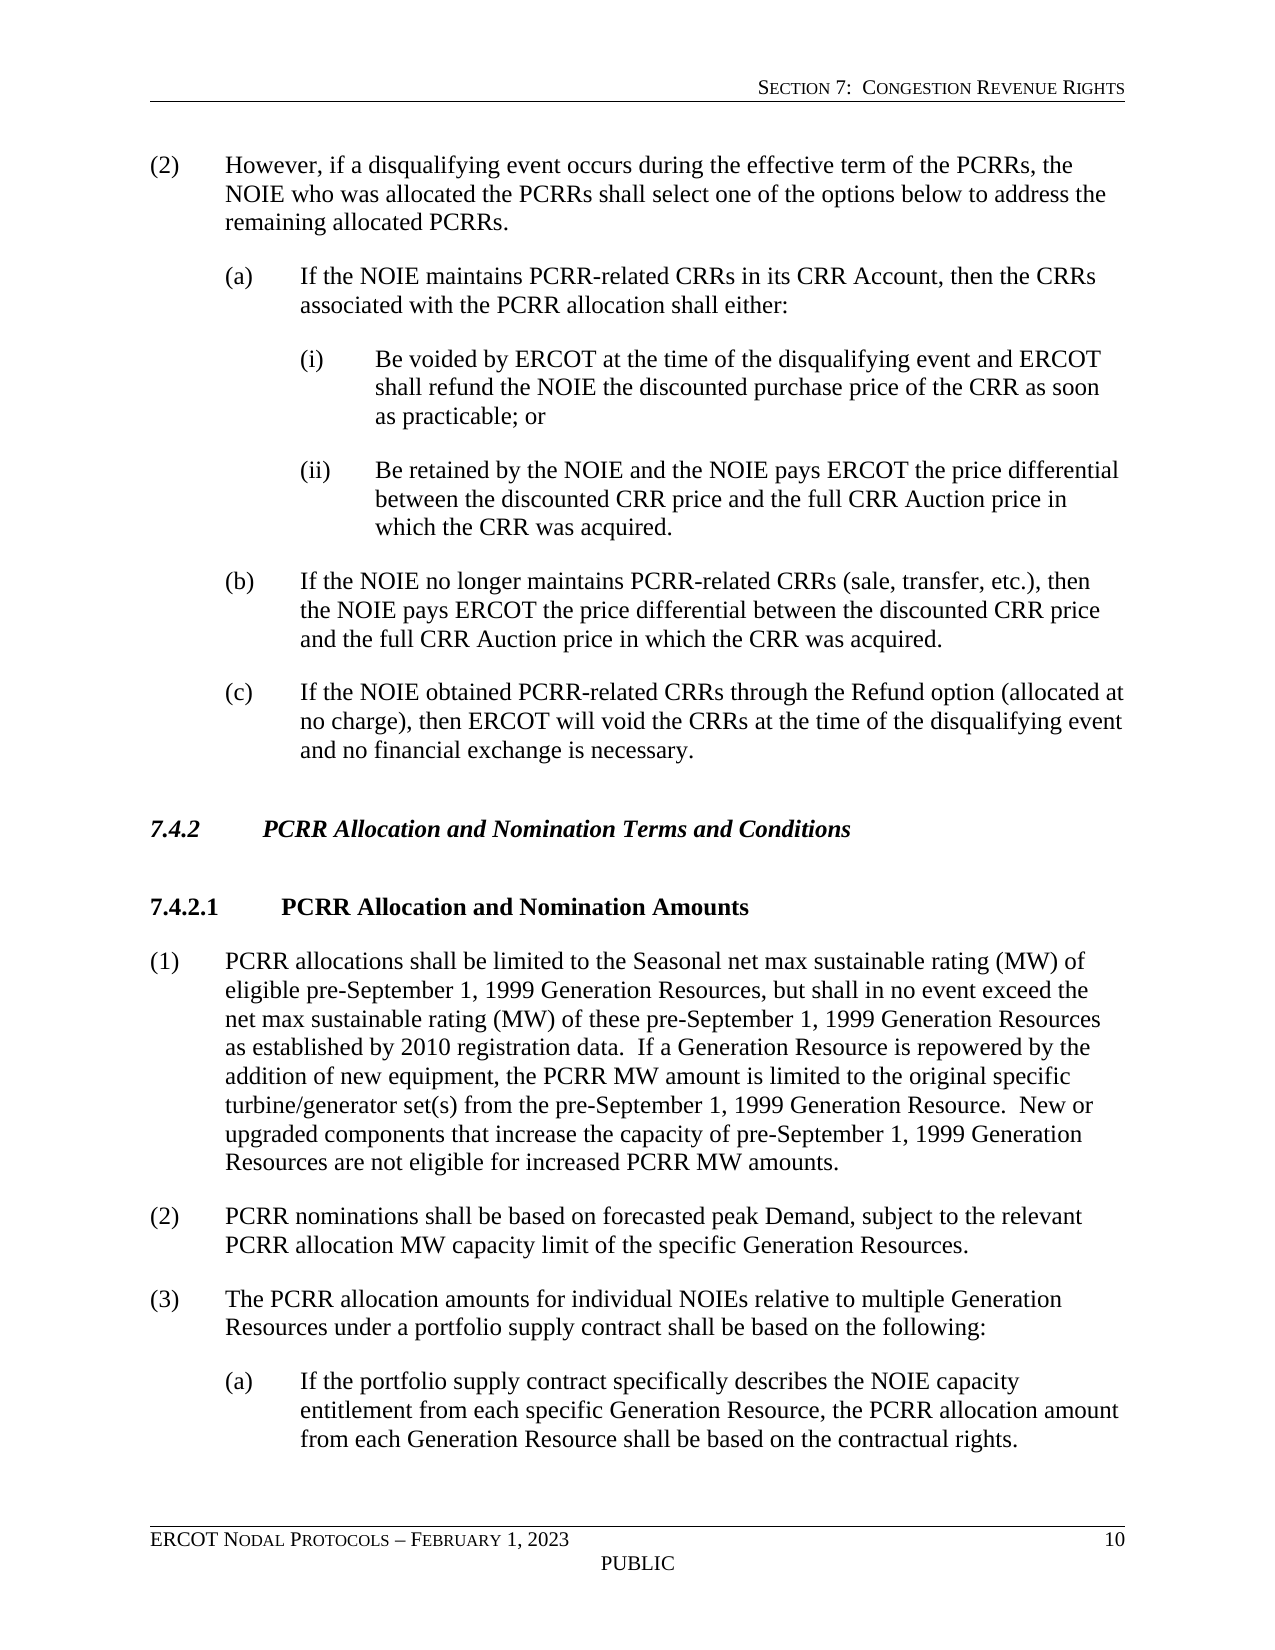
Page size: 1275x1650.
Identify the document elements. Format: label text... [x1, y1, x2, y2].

text 7.4.2.1 PCRR Allocation and Nomination Amounts [150, 892, 1125, 921]
text 7.4.2 PCRR Allocation and Nomination Terms and Conditions [150, 814, 1125, 842]
text (a) If the NOIE maintains PCRR-related CRRs in its CRR Account, then the CRRs associated with the PCRR allocation shall either: [225, 261, 1125, 319]
text (c) If the NOIE obtained PCRR-related CRRs through the Refund option (allocated at no charge), then ERCOT will void the CRRs at the time of the disqualifying event and no financial exchange is necessary. [225, 677, 1125, 764]
text (3) The PCRR allocation amounts for individual NOIEs relative to multiple Generation Resources under a portfolio supply contract shall be based on the following: [150, 1284, 1125, 1341]
text (a) If the portfolio supply contract specifically describes the NOIE capacity entitlement from each specific Generation Resource, the PCRR allocation amount from each Generation Resource shall be based on the contractual rights. [225, 1366, 1125, 1452]
text (2) However, if a disqualifying event occurs during the effective term of the PCRRs, the NOIE who was allocated the PCRRs shall select one of the options below to address the remaining allocated PCRRs. [150, 150, 1125, 236]
text (2) PCRR nominations shall be based on forecasted peak Demand, subject to the relevant PCRR allocation MW capacity limit of the specific Generation Resources. [150, 1201, 1125, 1259]
text (1) PCRR allocations shall be limited to the Seasonal net max sustainable rating (MW) of eligible pre-September 1, 1999 Generation Resources, but shall in no event exceed the net max sustainable rating (MW) of these pre-September 1, 1999 Generation Resources as established by 2010 registration data. If a Generation Resource is repowered by the addition of new equipment, the PCRR MW amount is limited to the original specific turbine/generator set(s) from the pre-September 1, 1999 Generation Resource. New or upgraded components that increase the capacity of pre-September 1, 1999 Generation Resources are not eligible for increased PCRR MW amounts. [150, 946, 1125, 1176]
text (b) If the NOIE no longer maintains PCRR-related CRRs (sale, transfer, etc.), then the NOIE pays ERCOT the price differential between the discounted CRR price and the full CRR Auction price in which the CRR was acquired. [225, 566, 1125, 652]
text (i) Be voided by ERCOT at the time of the disqualifying event and ERCOT shall refund the NOIE the discounted purchase price of the CRR as soon as practicable; or [300, 344, 1125, 430]
text (ii) Be retained by the NOIE and the NOIE pays ERCOT the price differential between the discounted CRR price and the full CRR Auction price in which the CRR was acquired. [300, 455, 1125, 541]
